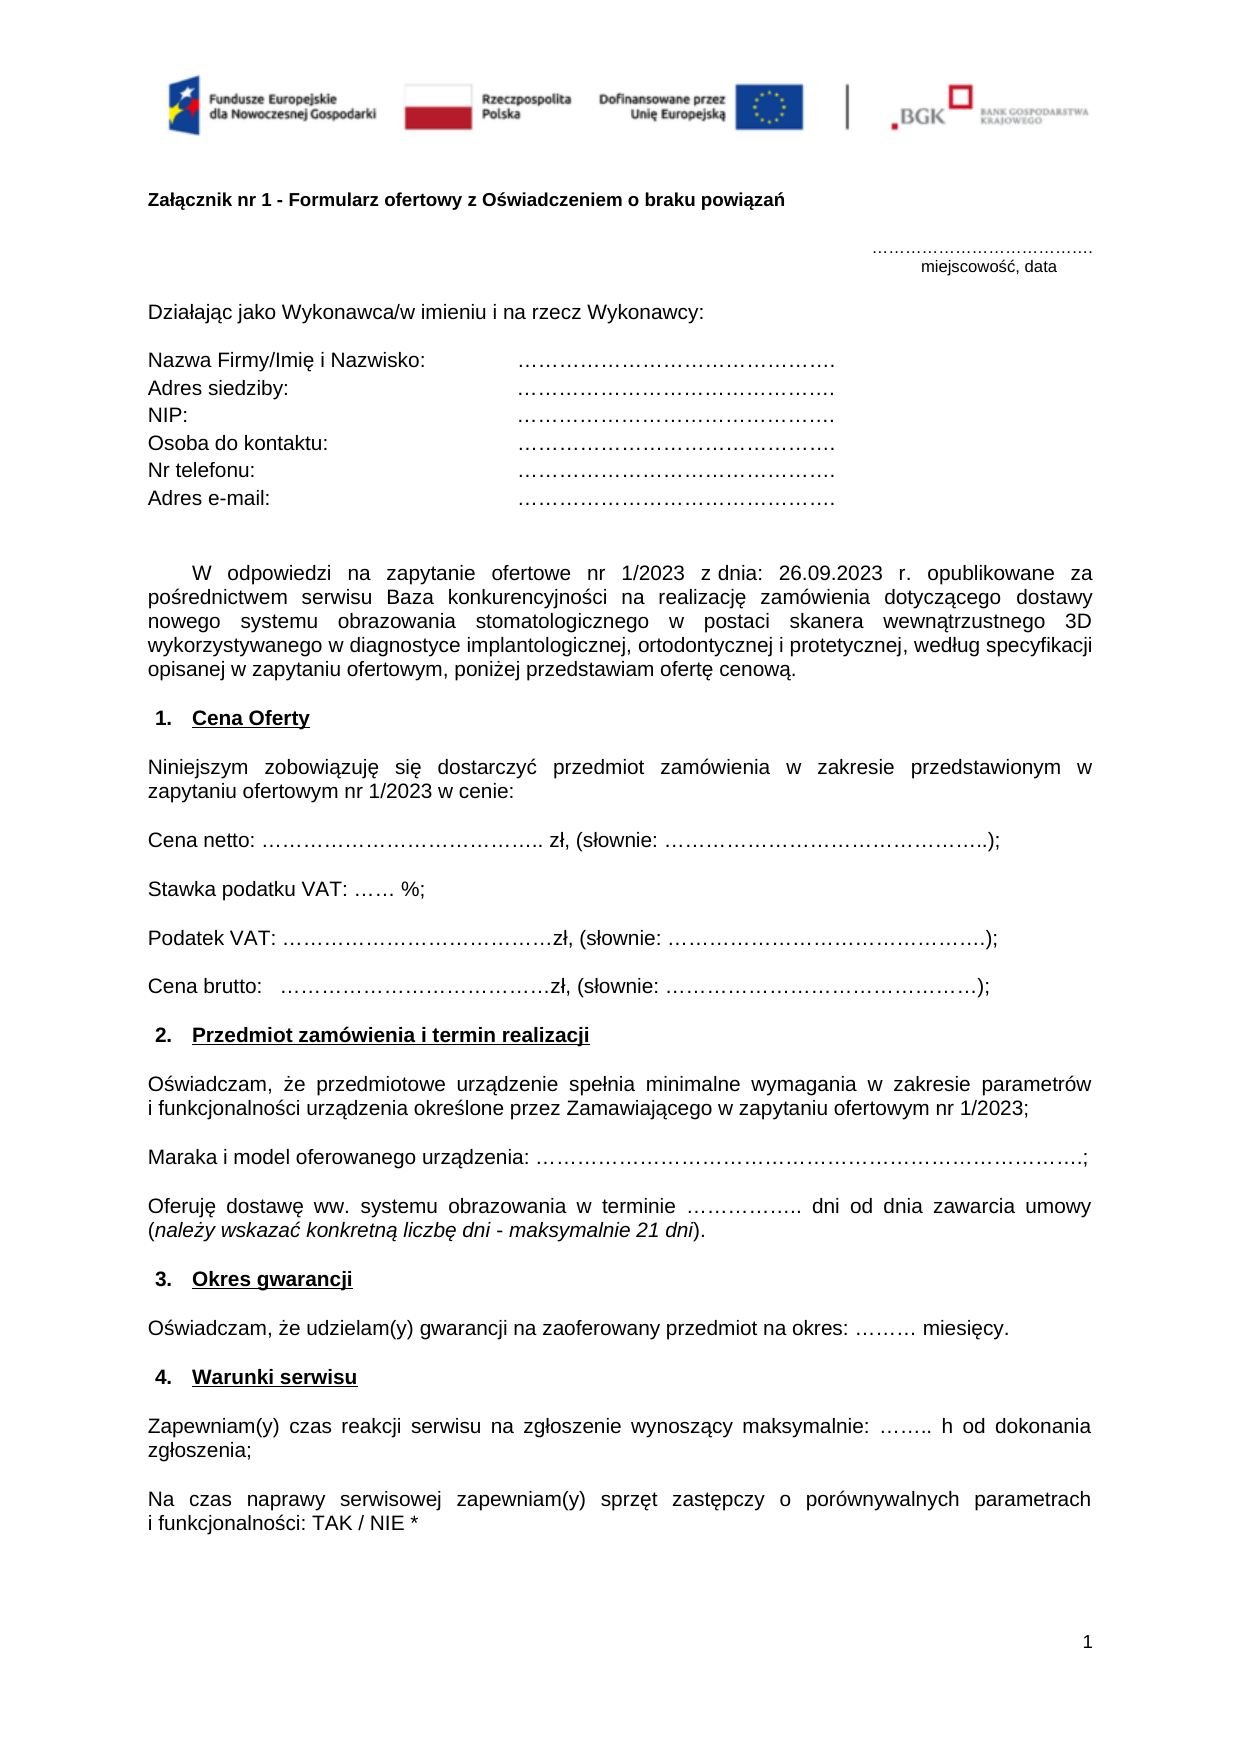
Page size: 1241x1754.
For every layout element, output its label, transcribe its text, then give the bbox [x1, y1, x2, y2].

text Podatek VAT: …………………………………zł, (słownie: ……………………………………….); [148, 925, 1093, 949]
list Okres gwarancji [155, 1267, 1093, 1291]
list Warunki serwisu [155, 1365, 1093, 1389]
text Oświadczam, że udzielam(y) gwarancji na zaoferowany przedmiot na okres: ……… miesięcy. [148, 1316, 1093, 1340]
text Załącznik nr 1 - Formularz ofertowy z Oświadczeniem o braku powiązań [148, 189, 1093, 211]
text Zapewniam(y) czas reakcji serwisu na zgłoszenie wynoszący maksymalnie: …….. h od dokonania zgłoszenia; [148, 1414, 1093, 1462]
text W odpowiedzi na zapytanie ofertowe nr 1/2023 z dnia: 26.09.2023 r. opublikowane za pośrednictwem serwisu Baza konkurencyjności na realizację zamówienia dotyczącego dostawy nowego systemu obrazowania stomatologicznego w postaci skanera wewnątrzustnego 3D wykorzystywanego w diagnostyce implantologicznej, ortodontycznej i protetycznej, według specyfikacji opisanej w zapytaniu ofertowym, poniżej przedstawiam ofertę cenową. [148, 561, 1093, 681]
text Osoba do kontaktu: ………………………………………. [148, 430, 1093, 454]
text Adres e-mail: ………………………………………. [148, 485, 1093, 509]
text miejscowość, data [811, 257, 1093, 276]
text …………………………………. [148, 238, 1093, 257]
text Nr telefonu: ………………………………………. [148, 458, 1093, 482]
text Adres siedziby: ………………………………………. [148, 375, 1093, 399]
text Cena netto: ………………………………….. zł, (słownie: ………………………………………..); [148, 827, 1093, 851]
text Na czas naprawy serwisowej zapewniam(y) sprzęt zastępczy o porównywalnych parametrach i funkcjonalności: TAK / NIE * [148, 1487, 1093, 1535]
text Niniejszym zobowiązuję się dostarczyć przedmiot zamówienia w zakresie przedstawionym w zapytaniu ofertowym nr 1/2023 w cenie: [148, 754, 1093, 802]
list Przedmiot zamówienia i termin realizacji [155, 1023, 1093, 1047]
text Cena brutto: …………………………………zł, (słownie: ………………………………………); [148, 974, 1093, 998]
text NIP: ………………………………………. [148, 403, 1093, 427]
text Stawka podatku VAT: …… %; [148, 876, 1093, 900]
text Oświadczam, że przedmiotowe urządzenie spełnia minimalne wymagania w zakresie parametrów i funkcjonalności urządzenia określone przez Zamawiającego w zapytaniu ofertowym nr 1/2023; [148, 1072, 1093, 1120]
text Działając jako Wykonawca/w imieniu i na rzecz Wykonawcy: [148, 300, 1093, 324]
text Oferuję dostawę ww. systemu obrazowania w terminie …………….. dni od dnia zawarcia umowy (należy wskazać konkretną liczbę dni - maksymalnie 21 dni). [148, 1194, 1093, 1242]
list Cena Oferty [155, 706, 1093, 729]
text Maraka i model oferowanego urządzenia: …………………………………………………………………….; [148, 1145, 1093, 1169]
picture [152, 65, 1098, 149]
text Nazwa Firmy/Imię i Nazwisko: ………………………………………. [148, 348, 1093, 372]
